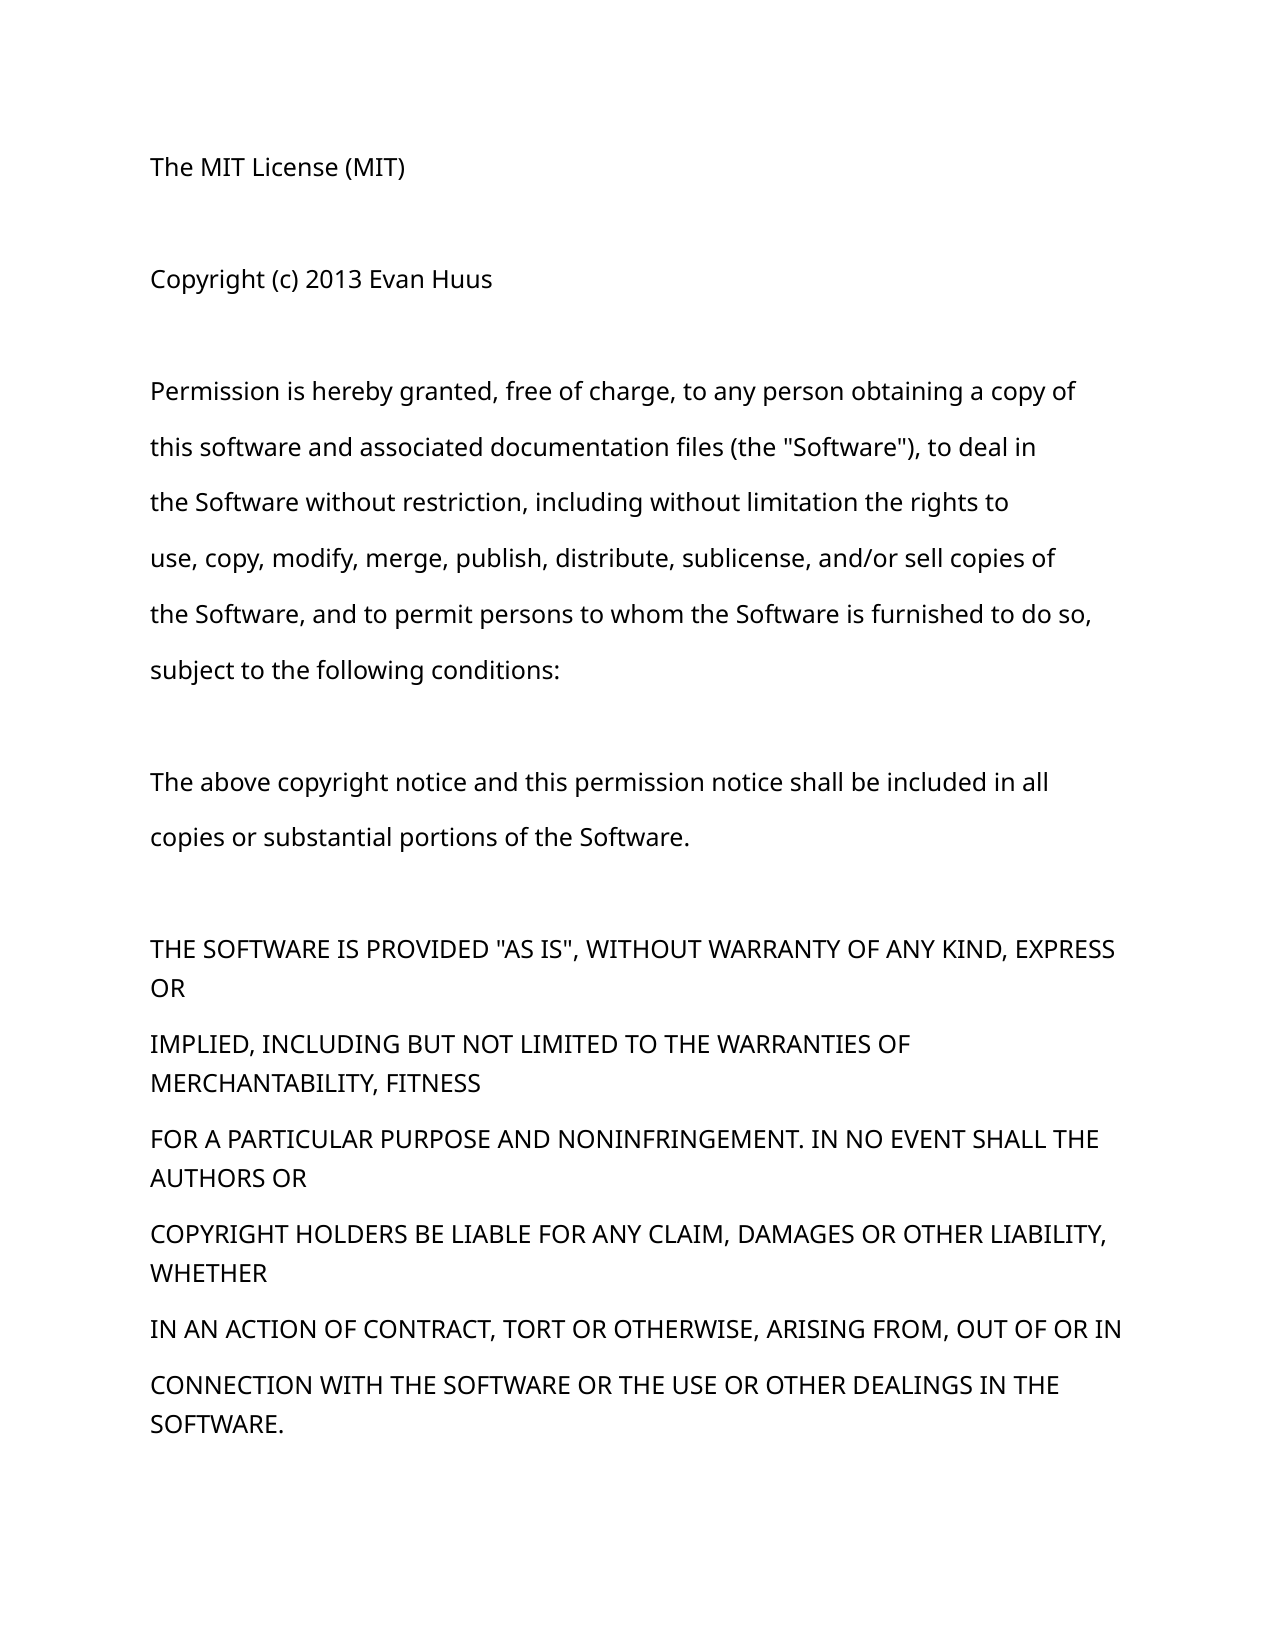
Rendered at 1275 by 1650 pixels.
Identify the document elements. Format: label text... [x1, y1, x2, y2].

text this software and associated documentation files (the "Software"), to deal in [150, 429, 1125, 463]
text IN AN ACTION OF CONTRACT, TORT OR OTHERWISE, ARISING FROM, OUT OF OR IN [150, 1312, 1125, 1346]
text subject to the following conditions: [150, 652, 1125, 687]
text use, copy, modify, merge, publish, distribute, sublicense, and/or sell copies of [150, 541, 1125, 575]
text The above copyright notice and this permission notice shall be included in all [150, 764, 1125, 798]
text the Software, and to permit persons to whom the Software is furnished to do so, [150, 597, 1125, 631]
text FOR A PARTICULAR PURPOSE AND NONINFRINGEMENT. IN NO EVENT SHALL THE AUTHORS OR [150, 1122, 1125, 1195]
text COPYRIGHT HOLDERS BE LIABLE FOR ANY CLAIM, DAMAGES OR OTHER LIABILITY, WHETHER [150, 1217, 1125, 1290]
text THE SOFTWARE IS PROVIDED "AS IS", WITHOUT WARRANTY OF ANY KIND, EXPRESS OR [150, 932, 1125, 1005]
text IMPLIED, INCLUDING BUT NOT LIMITED TO THE WARRANTIES OF MERCHANTABILITY, FITNESS [150, 1027, 1125, 1100]
text copies or substantial portions of the Software. [150, 820, 1125, 854]
text the Software without restriction, including without limitation the rights to [150, 485, 1125, 519]
text Copyright (c) 2013 Evan Huus [150, 262, 1125, 296]
text CONNECTION WITH THE SOFTWARE OR THE USE OR OTHER DEALINGS IN THE SOFTWARE. [150, 1367, 1125, 1441]
text The MIT License (MIT) [150, 150, 1125, 184]
text Permission is hereby granted, free of charge, to any person obtaining a copy of [150, 373, 1125, 407]
